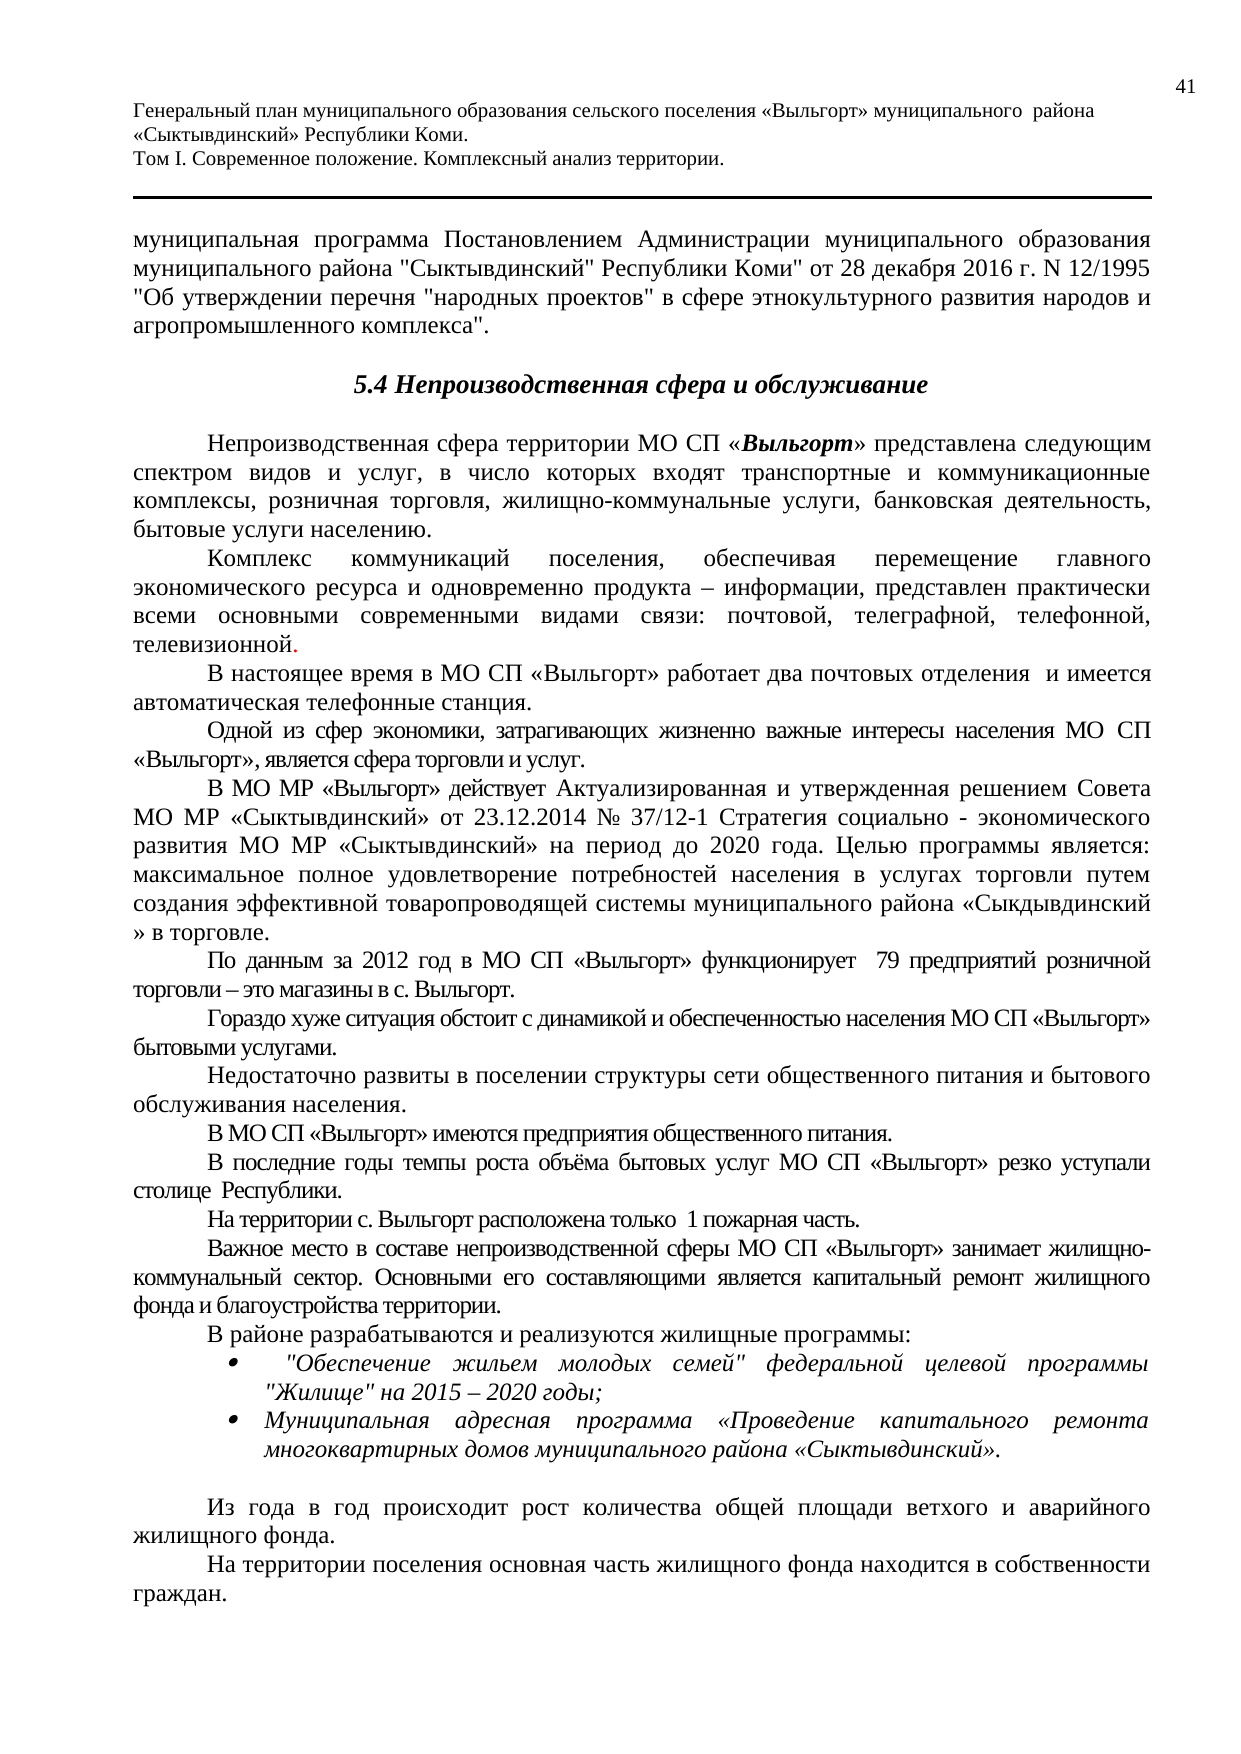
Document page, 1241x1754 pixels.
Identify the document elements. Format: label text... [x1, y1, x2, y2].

text Важное место в составе непроизводственной сферы МО СП «Выльгорт» занимает жилищно-коммунальный сектор. Основными его составляющими является капитальный ремонт жилищного фонда и благоустройства территории. [133, 1233, 1152, 1319]
text По данным за 2012 год в МО СП «Выльгорт» функционирует 79 предприятий розничной торговли – это магазины в с. Выльгорт. [133, 946, 1152, 1003]
text В районе разрабатываются и реализуются жилищные программы: [133, 1319, 1152, 1348]
text В МО СП «Выльгорт» имеются предприятия общественного питания. [133, 1118, 1152, 1147]
list "Обеспечение жильем молодых семей" федеральной целевой программы "Жилище" на 2015 – 2020 годы; [227, 1348, 1152, 1406]
text В последние годы темпы роста объёма бытовых услуг МО СП «Выльгорт» резко уступали столице Республики. [133, 1147, 1152, 1204]
text Гораздо хуже ситуация обстоит с динамикой и обеспеченностью населения МО СП «Выльгорт» бытовыми услугами. [133, 1003, 1152, 1061]
text В МО МР «Выльгорт» действует Актуализированная и утвержденная решением Совета МО МР «Сыктывдинский» от 23.12.2014 № 37/12-1 Стратегия социально - экономического развития МО МР «Сыктывдинский» на период до 2020 года. Целью программы является: максимальное полное удовлетворение потребностей населения в услугах торговли путем создания эффективной товаропроводящей системы муниципального района «Сыкдывдинский » в торговле. [133, 773, 1152, 946]
text Непроизводственная сфера территории МО СП «Выльгорт» представлена следующим спектром видов и услуг, в число которых входят транспортные и коммуникационные комплексы, розничная торговля, жилищно-коммунальные услуги, банковская деятельность, бытовые услуги населению. [133, 428, 1152, 543]
text Из года в год происходит рост количества общей площади ветхого и аварийного жилищного фонда. [133, 1492, 1152, 1549]
text Недостаточно развиты в поселении структуры сети общественного питания и бытового обслуживания населения. [133, 1061, 1152, 1118]
text Одной из сфер экономики, затрагивающих жизненно важные интересы населения МО СП «Выльгорт», является сфера торговли и услуг. [133, 716, 1152, 773]
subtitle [133, 224, 1152, 339]
text Комплекс коммуникаций поселения, обеспечивая перемещение главного экономического ресурса и одновременно продукта – информации, представлен практически всеми основными современными видами связи: почтовой, телеграфной, телефонной, телевизионной. [133, 543, 1152, 658]
text В настоящее время в МО СП «Выльгорт» работает два почтовых отделения и имеется автоматическая телефонные станция. [133, 658, 1152, 716]
text На территории поселения основная часть жилищного фонда находится в собственности граждан. [133, 1549, 1152, 1607]
subtitle 5.4 Непроизводственная сфера и обслуживание [133, 368, 1152, 399]
text На территории с. Выльгорт расположена только 1 пожарная часть. [133, 1204, 1152, 1233]
list Муниципальная адресная программа «Проведение капитального ремонта многоквартирных домов муниципального района «Сыктывдинский». [227, 1406, 1152, 1463]
